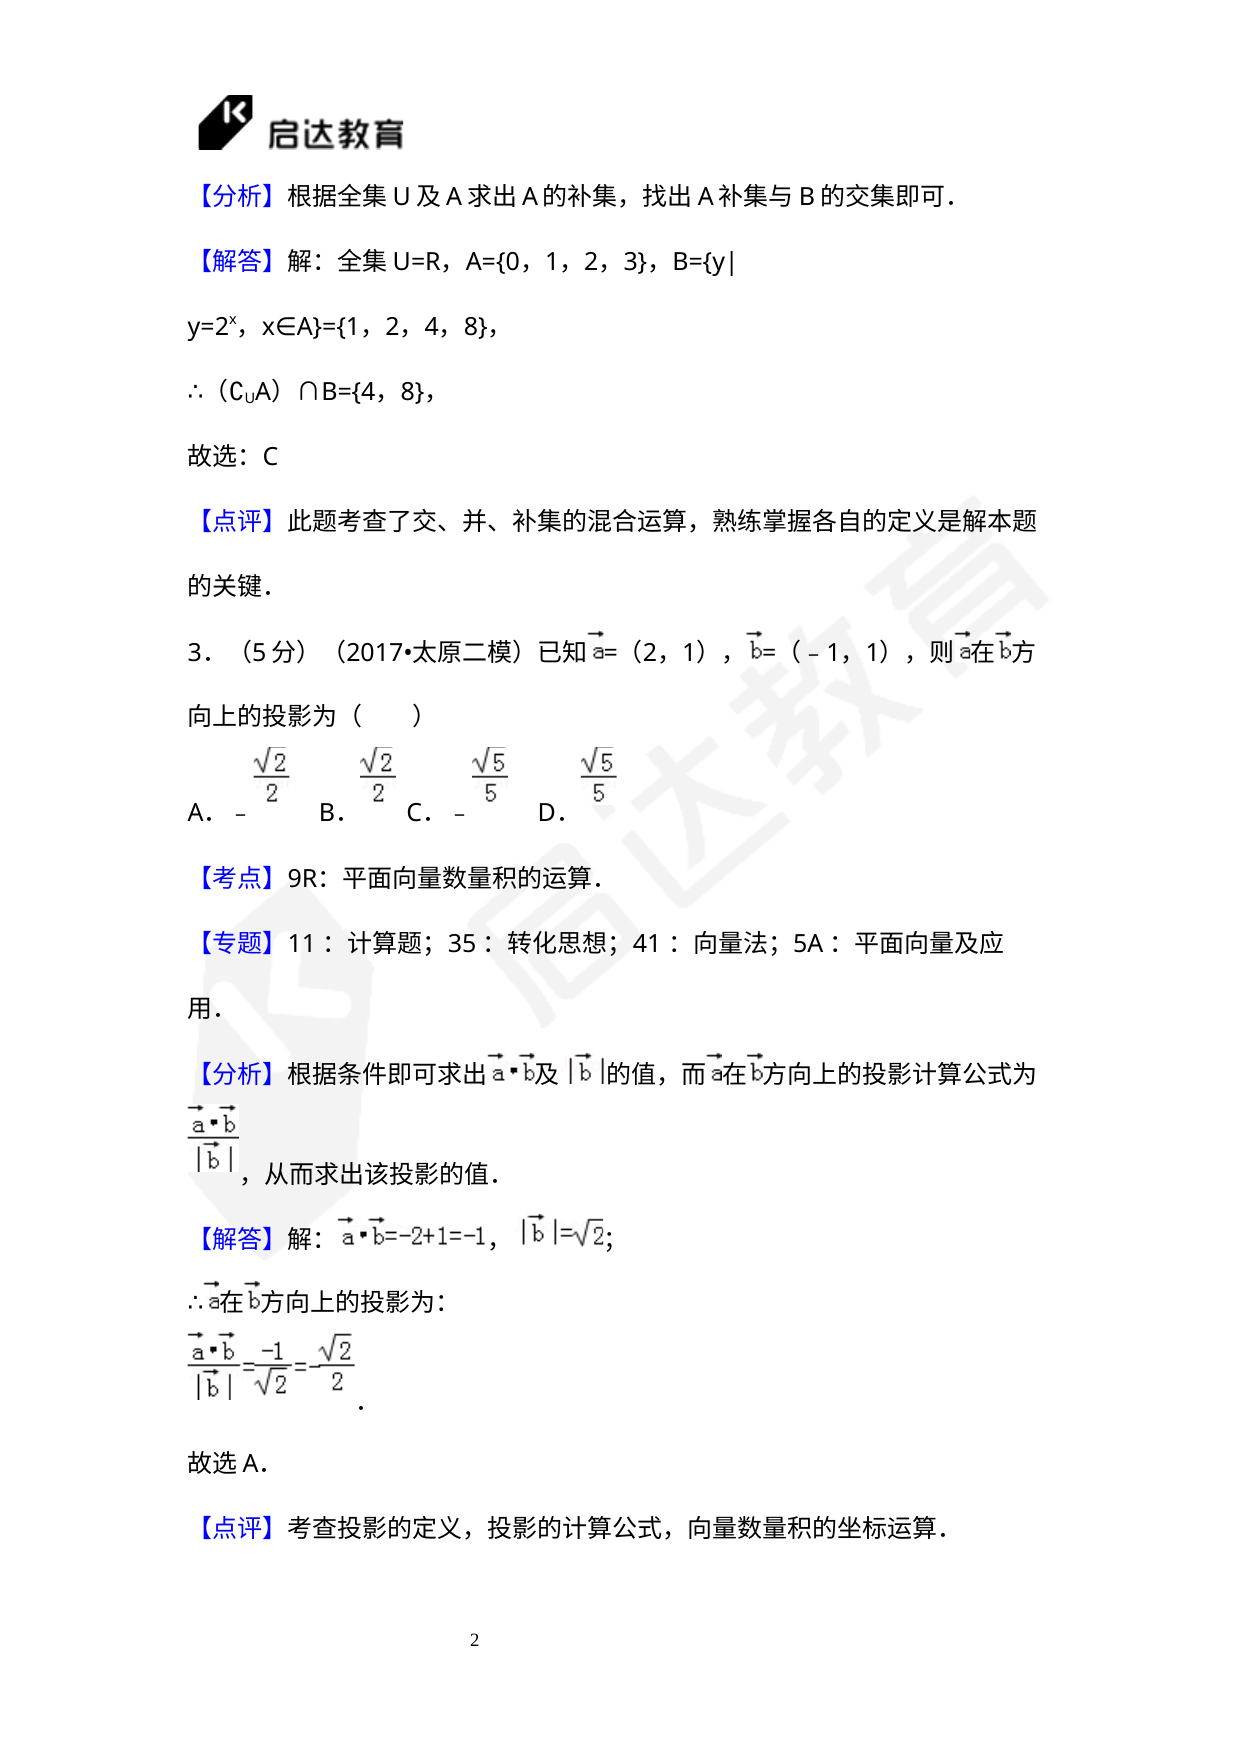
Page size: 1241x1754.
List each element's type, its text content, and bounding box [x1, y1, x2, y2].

picture [244, 1280, 260, 1312]
text 【点评】考查投影的定义，投影的计算公式，向量数量积的坐标运算． [187, 1494, 1053, 1559]
picture [954, 630, 971, 662]
text ∴（∁UA）∩B={4，8}， [187, 357, 1053, 422]
picture [187, 1104, 239, 1172]
text ∴在方向上的投影为： [187, 1267, 1053, 1332]
picture [187, 1332, 355, 1400]
text 【专题】11 ：计算题；35 ：转化思想；41 ：向量法；5A ：平面向量及应用． [187, 909, 1053, 1039]
picture [203, 1280, 219, 1312]
picture [746, 1052, 763, 1084]
text 故选A． [187, 1429, 1053, 1494]
picture [337, 1216, 488, 1248]
text 【考点】9R：平面向量数量积的运算． [187, 844, 1053, 909]
picture [995, 630, 1011, 662]
text 【分析】根据全集U及A求出A的补集，找出A补集与B的交集即可． [187, 162, 1053, 227]
text 【解答】解：全集U=R，A={0，1，2，3}，B={y|y=2x，x∈A}={1，2，4，8}， [187, 227, 1053, 357]
picture [559, 1052, 607, 1084]
picture [580, 747, 617, 805]
text 3．（5分）（2017•太原二模）已知=（2，1），=（﹣1，1），则在方向上的投影为（ ） [187, 617, 1053, 747]
picture [706, 1052, 722, 1084]
picture [587, 630, 604, 662]
text 【点评】此题考查了交、并、补集的混合运算，熟练掌握各自的定义是解本题的关键． [187, 487, 1053, 617]
text 【分析】根据条件即可求出及的值，而在方向上的投影计算公式为，从而求出该投影的值． [187, 1039, 1053, 1202]
picture [472, 747, 508, 805]
picture [746, 630, 762, 662]
text 【解答】解：，； [187, 1202, 1053, 1267]
picture [512, 1213, 604, 1248]
text A．﹣ B． C．﹣ D． [187, 747, 1053, 844]
text ． [187, 1332, 1053, 1429]
picture [253, 747, 290, 805]
text 故选：C [187, 422, 1053, 487]
picture [198, 95, 404, 150]
picture [487, 1052, 535, 1084]
picture [360, 747, 396, 805]
